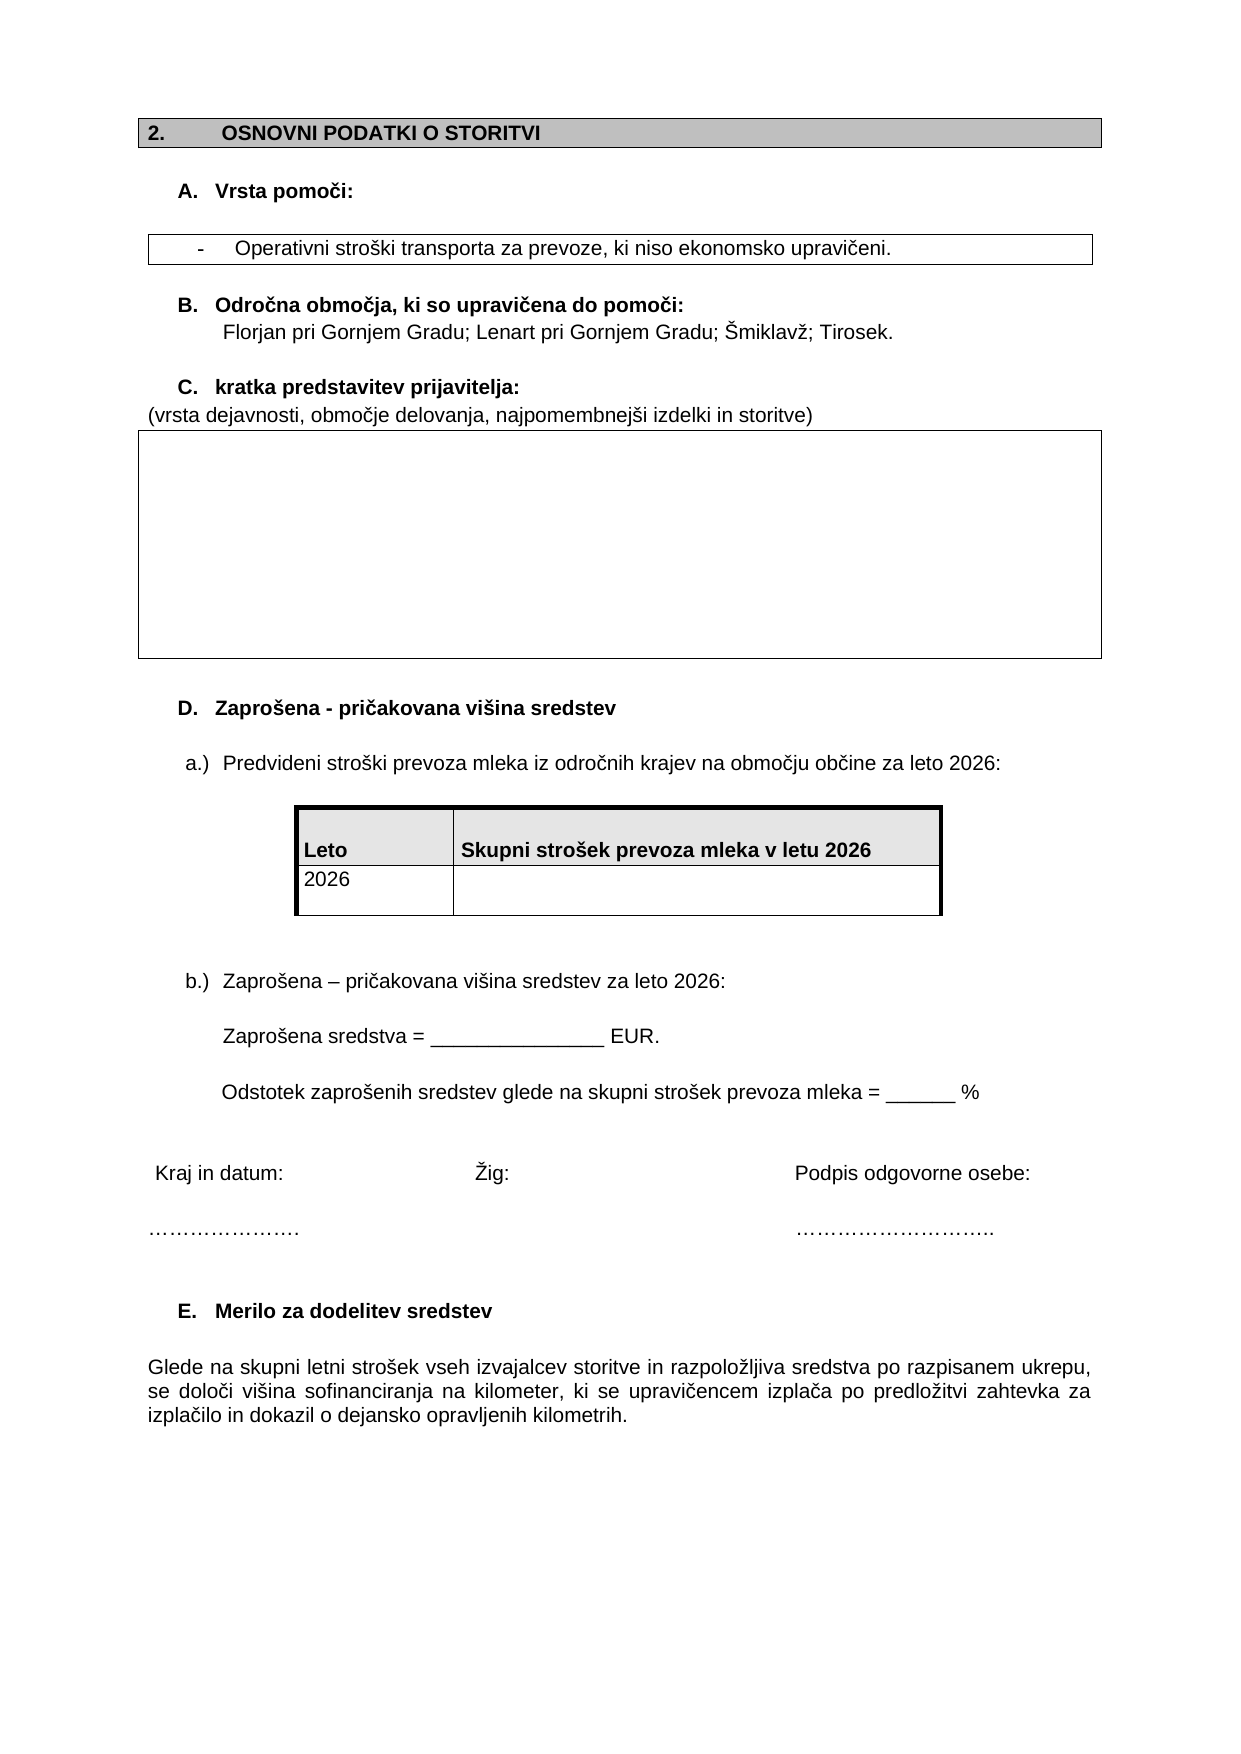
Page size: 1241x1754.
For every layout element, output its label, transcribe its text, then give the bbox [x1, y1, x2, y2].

table_header Kraj in datum: [148, 1160, 467, 1189]
list Zaprošena - pričakovana višina sredstev [177, 695, 1092, 719]
table_header Leto [299, 810, 453, 865]
list OSNOVNI PODATKI O STORITVI [139, 119, 1101, 147]
table_header Skupni strošek prevoza mleka v letu 2026 [454, 810, 939, 865]
subtitle Zaprošena sredstva = _______________ EUR. [223, 1024, 1092, 1048]
list Zaprošena – pričakovana višina sredstev za leto 2026: [185, 969, 1092, 993]
text Glede na skupni letni strošek vseh izvajalcev storitve in razpoložljiva sredstva po razpisanem ukrepu, se določi višina sofinanciranja na kilometer, ki se upravičencem izplača po predložitvi zahtevka za izplačilo in dokazil o dejansko opravljenih kilometrih. [148, 1355, 1092, 1427]
list Predvideni stroški prevoza mleka iz odročnih krajev na območju občine za leto 2026: [185, 750, 1092, 774]
list Merilo za dodelitev sredstev [177, 1299, 1092, 1323]
text (vrsta dejavnosti, območje delovanja, najpomembnejši izdelki in storitve) [148, 402, 1092, 426]
list Vrsta pomoči: [177, 179, 1092, 203]
list kratka predstavitev prijavitelja: [177, 375, 1092, 399]
list Florjan pri Gornjem Gradu; Lenart pri Gornjem Gradu; Šmiklavž; Tirosek. [223, 320, 1092, 344]
table_header Podpis odgovorne osebe: [787, 1160, 1107, 1189]
table_header Operativni stroški transporta za prevoze, ki niso ekonomsko upravičeni. [149, 235, 1092, 264]
table_cell 2026 [299, 866, 453, 915]
list Odročna območja, ki so upravičena do pomoči: [177, 292, 1092, 316]
table_header Žig: [468, 1160, 787, 1189]
text …………………. ……………………….. [148, 1216, 1092, 1240]
text Odstotek zaprošenih sredstev glede na skupni strošek prevoza mleka = ______ % [148, 1080, 1092, 1104]
table_cell [454, 866, 939, 915]
